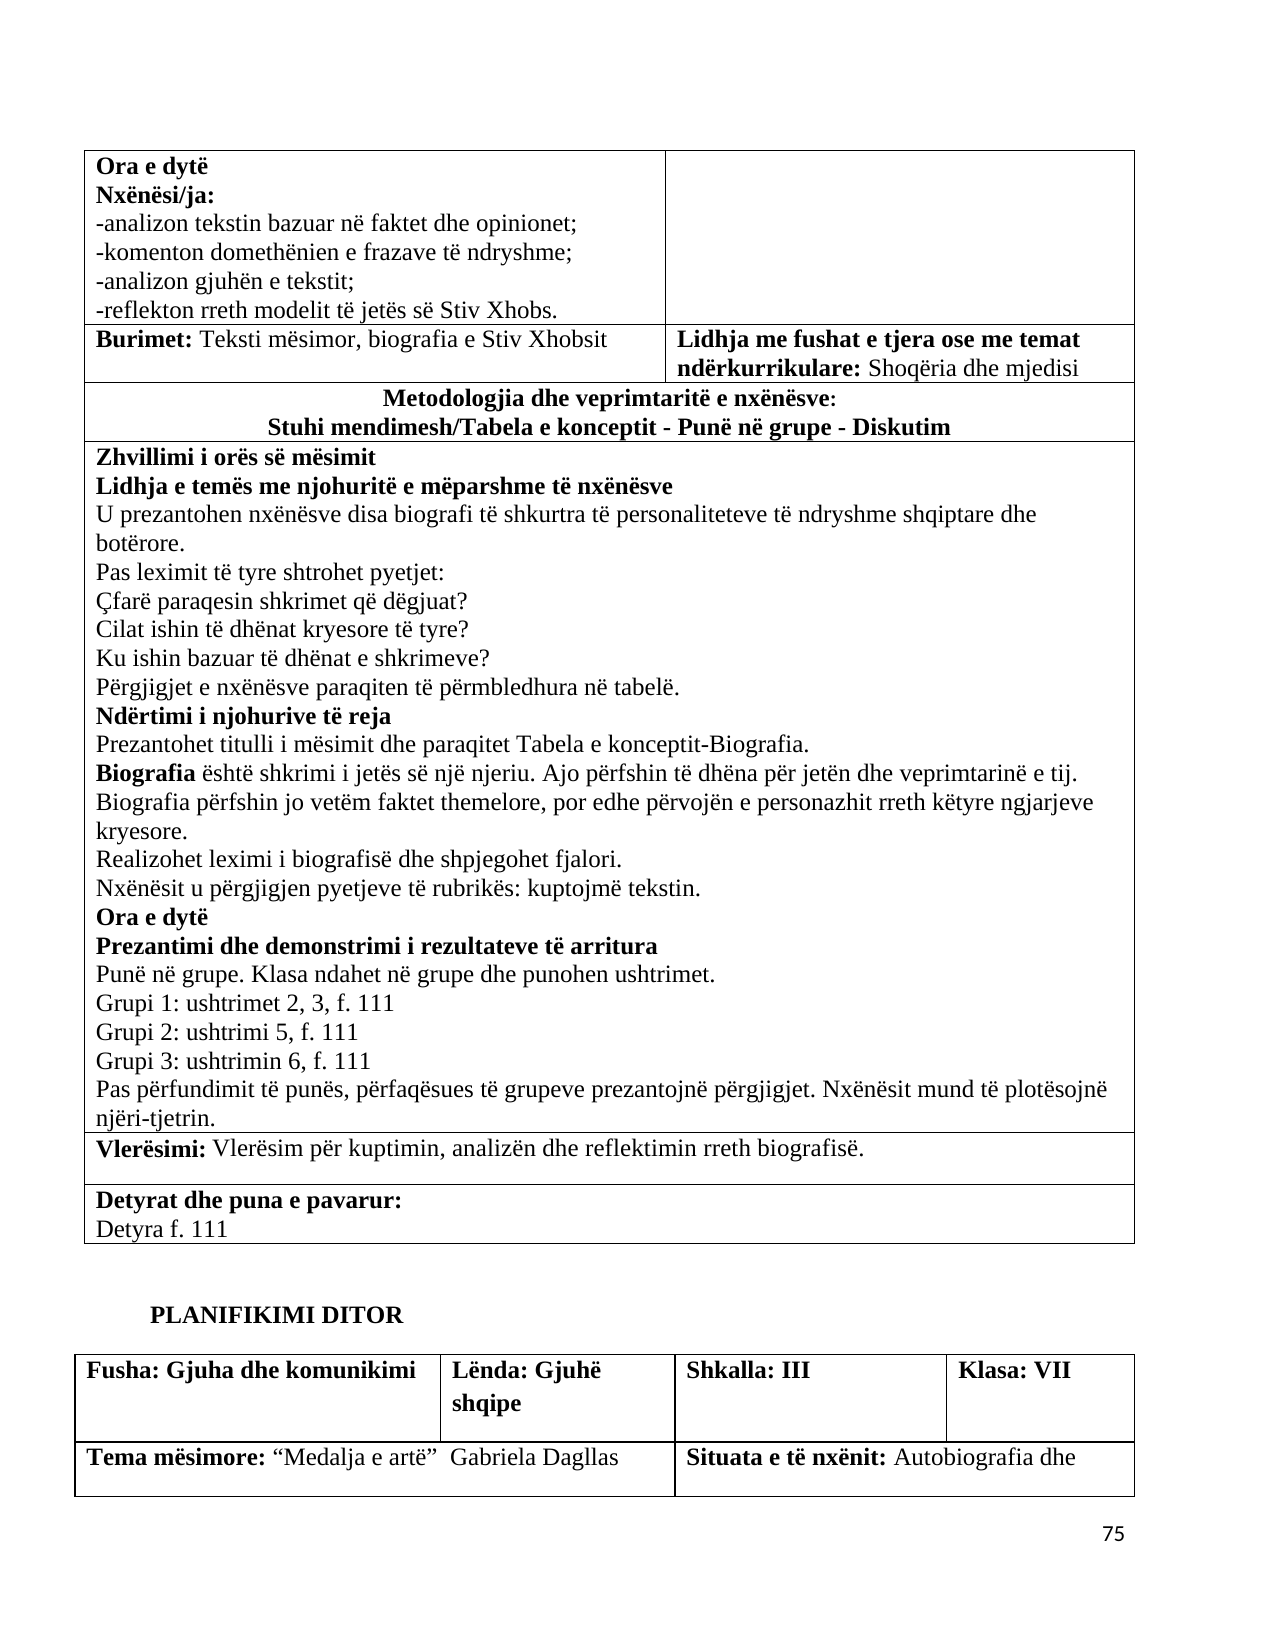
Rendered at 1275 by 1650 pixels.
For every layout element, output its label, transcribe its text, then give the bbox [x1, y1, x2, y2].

text PLANIFIKIMI DITOR [150, 1300, 1125, 1329]
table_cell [85, 151, 665, 323]
table_header Fusha: Gjuha dhe komunikimi [76, 1355, 440, 1441]
table_header Lënda: Gjuhë shqipe [441, 1355, 674, 1441]
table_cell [666, 151, 1134, 323]
table_cell Detyrat dhe puna e pavarur: Detyra f. 111 [85, 1185, 1134, 1243]
table_cell Zhvillimi i orës së mësimit Lidhja e temës me njohuritë e mëparshme të nxënësve U prezantohen nxënësve disa biografi të shkurtra të personaliteteve të ndryshme shqiptare dhe botërore. Pas leximit të tyre shtrohet pyetjet: Çfarë paraqesin shkrimet që dëgjuat? Cilat ishin të dhënat kryesore të tyre? Ku ishin bazuar të dhënat e shkrimeve? Përgjigjet e nxënësve paraqiten të përmbledhura në tabelë. Ndërtimi i njohurive të reja Prezantohet titulli i mësimit dhe paraqitet Tabela e konceptit-Biografia. Biografia është shkrimi i jetës së një njeriu. Ajo përfshin të dhëna për jetën dhe veprimtarinë e tij. Biografia përfshin jo vetëm faktet themelore, por edhe përvojën e personazhit rreth këtyre ngjarjeve kryesore. Realizohet leximi i biografisë dhe shpjegohet fjalori. Nxënësit u përgjigjen pyetjeve të rubrikës: kuptojmë tekstin. Ora e dytë Prezantimi dhe demonstrimi i rezultateve të arritura Punë në grupe. Klasa ndahet në grupe dhe punohen ushtrimet. Grupi 1: ushtrimet 2, 3, f. 111 Grupi 2: ushtrimi 5, f. 111 Grupi 3: ushtrimin 6, f. 111 Pas përfundimit të punës, përfaqësues të grupeve prezantojnë përgjigjet. Nxënësit mund të plotësojnë njëri-tjetrin. [85, 442, 1134, 1132]
table_cell Metodologjia dhe veprimtaritë e nxënësve: Stuhi mendimesh/Tabela e konceptit - Punë në grupe - Diskutim [85, 383, 1134, 441]
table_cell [76, 1443, 674, 1496]
table_cell Burimet: Teksti mësimor, biografia e Stiv Xhobsit [85, 325, 665, 382]
table_header Klasa: VII [947, 1355, 1134, 1441]
table_cell Vlerësimi: Vlerësim për kuptimin, analizën dhe reflektimin rreth biografisë. [85, 1133, 1134, 1184]
table_header Shkalla: III [676, 1355, 946, 1441]
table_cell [676, 1443, 1134, 1496]
table_cell Lidhja me fushat e tjera ose me temat ndërkurrikulare: Shoqëria dhe mjedisi [666, 325, 1134, 382]
